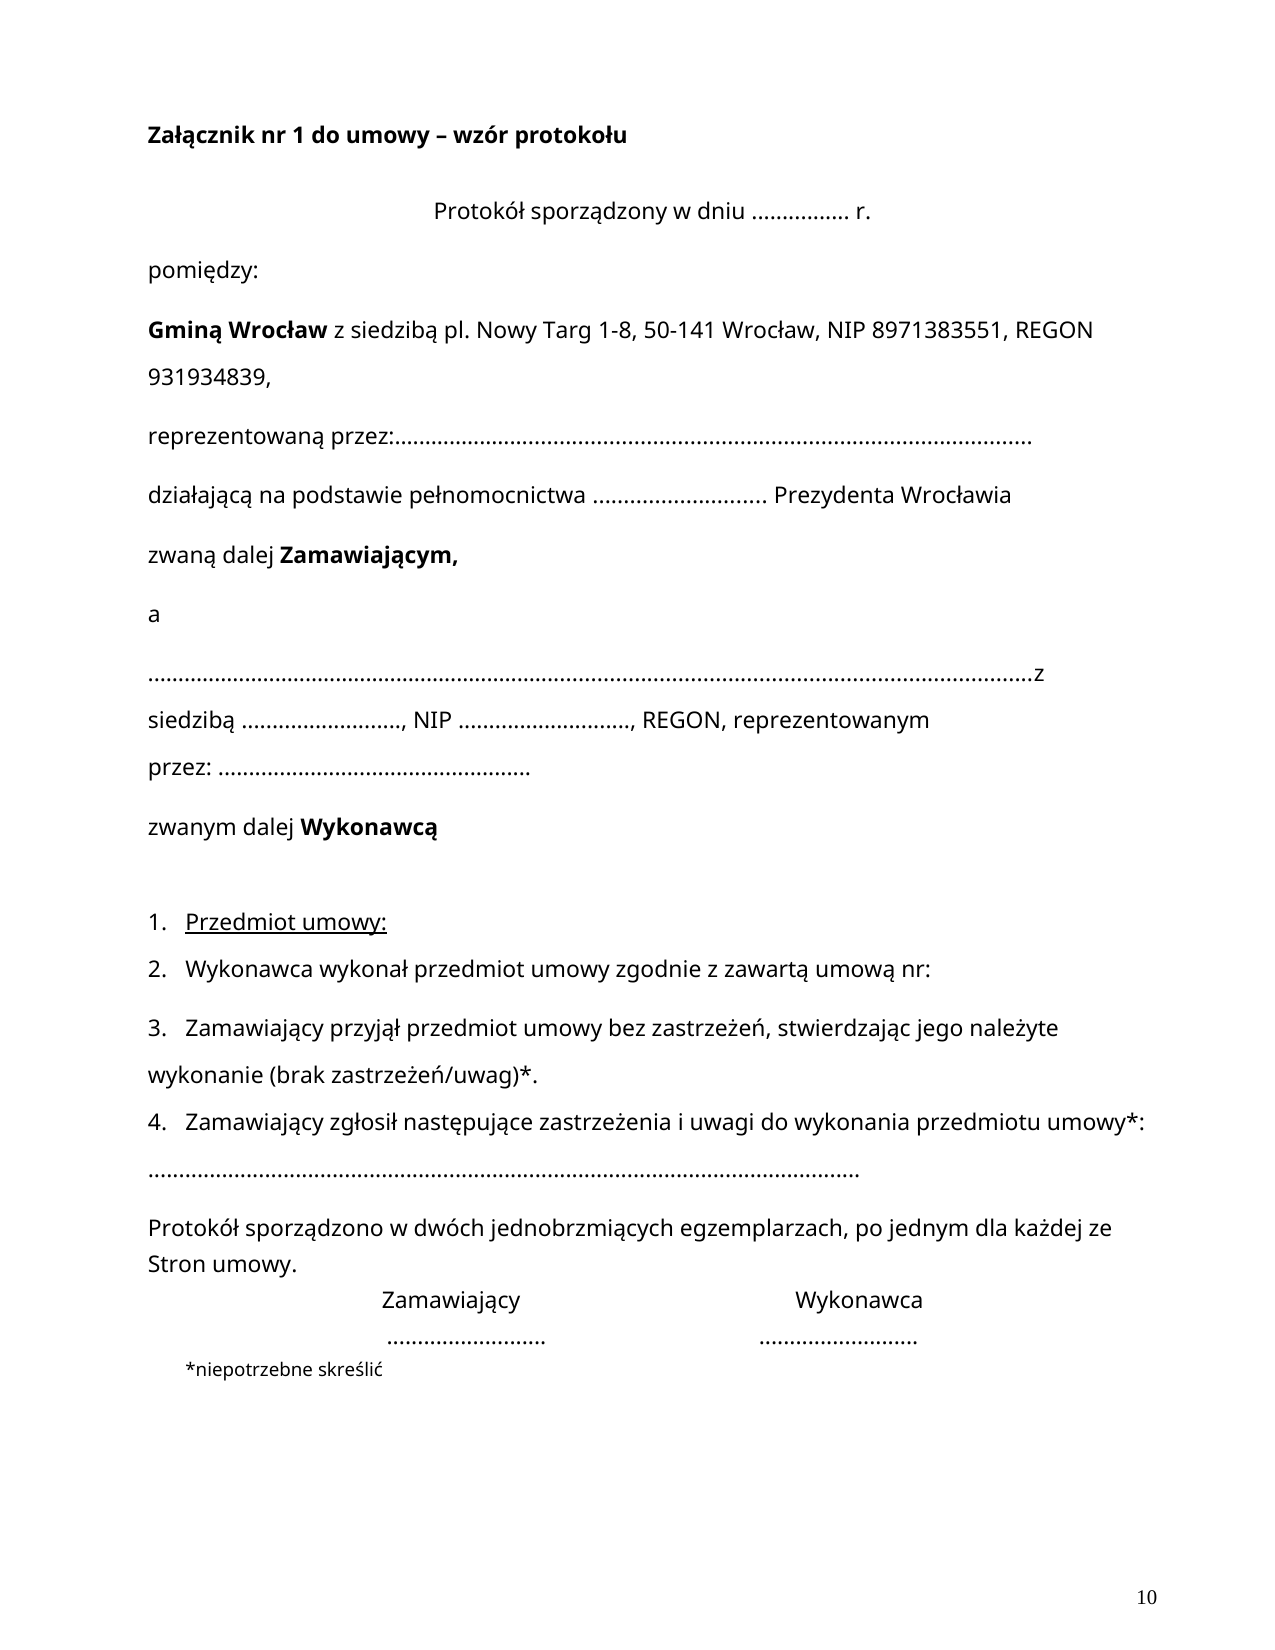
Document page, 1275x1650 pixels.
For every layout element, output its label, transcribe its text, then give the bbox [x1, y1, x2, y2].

text Protokół sporządzony w dniu ................ r. [148, 195, 1157, 226]
text z siedzibą .........................., NIP ............................, REGON, reprezentowanym przez: ................................................... [148, 657, 1157, 782]
text reprezentowaną przez: [148, 420, 1157, 451]
list Przedmiot umowy: [148, 906, 1157, 937]
text Protokół sporządzono w dwóch jednobrzmiących egzemplarzach, po jednym dla każdej ze Stron umowy. [148, 1212, 1157, 1279]
list Wykonawca wykonał przedmiot umowy zgodnie z zawartą umową nr: [148, 953, 1157, 984]
text .......................... .......................... [148, 1320, 1157, 1351]
list Zamawiający zgłosił następujące zastrzeżenia i uwagi do wykonania przedmiotu umowy*: [148, 1106, 1157, 1137]
text Gminą Wrocław z siedzibą pl. Nowy Targ 1-8, 50-141 Wrocław, NIP 8971383551, REGON 931934839, [148, 314, 1157, 392]
text a [148, 598, 1157, 629]
list Zamawiający przyjął przedmiot umowy bez zastrzeżeń, stwierdzając jego należyte wykonanie (brak zastrzeżeń/uwag)*. [148, 1012, 1157, 1090]
text *niepotrzebne skreślić [148, 1356, 1157, 1381]
text .................................................................................................................... [148, 1153, 1157, 1184]
text pomiędzy: [148, 254, 1157, 286]
text zwanym dalej Wykonawcą [148, 811, 1157, 842]
subtitle Załącznik nr 1 do umowy – wzór protokołu [148, 119, 1157, 150]
text zwaną dalej Zamawiającym, [148, 539, 1157, 570]
text działającą na podstawie pełnomocnictwa Prezydenta Wrocławia [148, 479, 1157, 511]
text Zamawiający Wykonawca [148, 1284, 1157, 1315]
